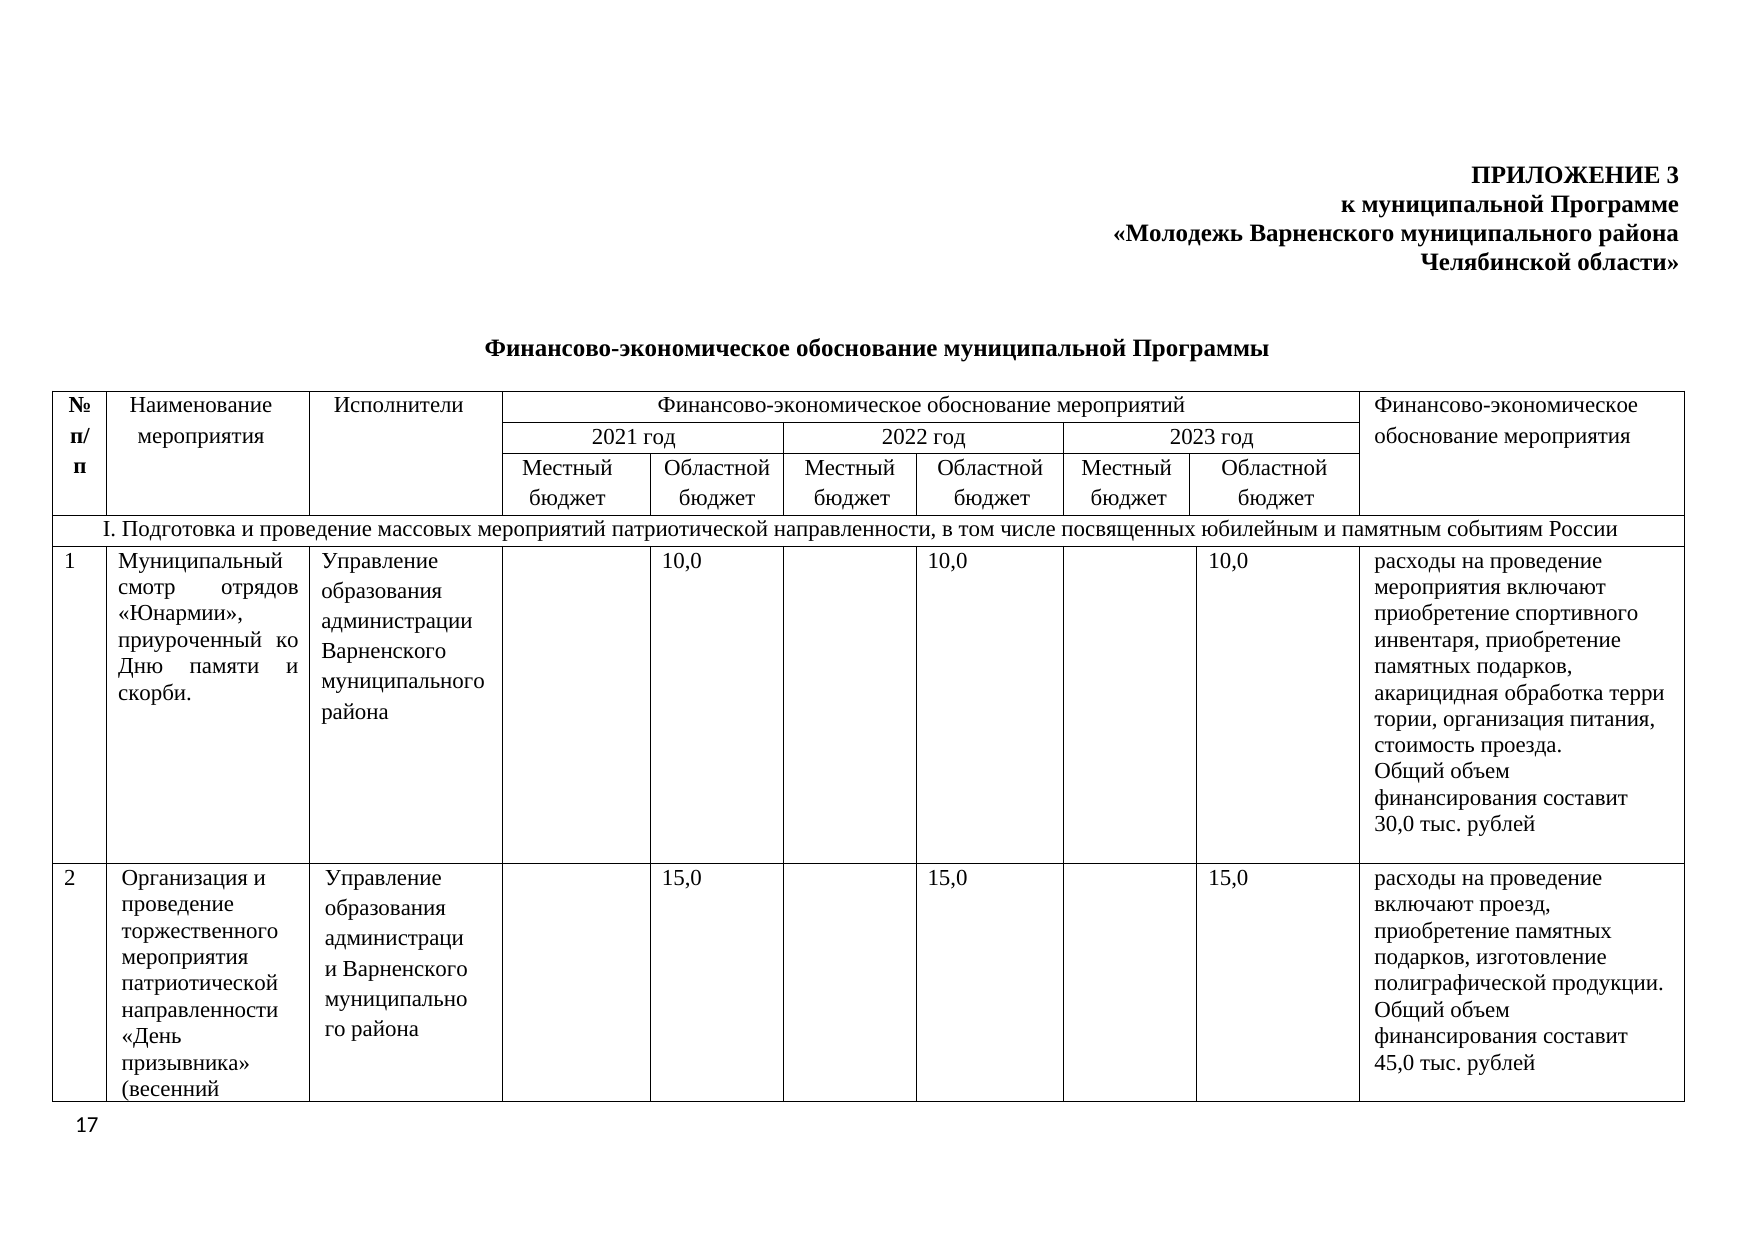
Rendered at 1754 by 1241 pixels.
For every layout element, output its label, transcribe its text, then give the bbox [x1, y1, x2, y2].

table_cell [1064, 864, 1196, 1101]
table_cell 15,0 [917, 864, 1063, 1101]
text Финансово-экономическое обоснование муниципальной Программы [75, 333, 1679, 362]
table_header Исполнители [310, 392, 502, 514]
table_cell Управление образования администрации Варненского муниципального района [310, 547, 502, 863]
table_cell Областной бюджет [917, 454, 1063, 514]
table_cell Местный бюджет [1064, 454, 1189, 514]
table_cell 2022 год [784, 423, 1063, 453]
table_cell [1064, 547, 1196, 863]
table_cell Местный бюджет [503, 454, 650, 514]
table_cell 10,0 [917, 547, 1063, 863]
table_cell [784, 864, 916, 1101]
table_cell Областной бюджет [651, 454, 783, 514]
table_cell Местный бюджет [784, 454, 916, 514]
text Челябинской области» [75, 247, 1679, 276]
table_header № п/п [53, 392, 106, 514]
table_cell [784, 547, 916, 863]
table_cell 10,0 [651, 547, 783, 863]
table_cell Областной бюджет [1190, 454, 1359, 514]
table_cell 2021 год [503, 423, 783, 453]
table_cell 2 [53, 864, 106, 1101]
table_cell 15,0 [1197, 864, 1359, 1101]
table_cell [1360, 864, 1684, 1101]
table_cell 15,0 [651, 864, 783, 1101]
table_cell 10,0 [1197, 547, 1359, 863]
table_cell 2023 год [1064, 423, 1359, 453]
text «Молодежь Варненского муниципального района [75, 218, 1679, 247]
table_cell [503, 547, 650, 863]
table_cell 1 [53, 547, 106, 863]
table_cell [503, 864, 650, 1101]
table_header Финансово-экономическое обоснование мероприятия [1360, 392, 1684, 514]
text к муниципальной Программе [75, 189, 1679, 218]
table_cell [107, 864, 309, 1101]
table_header Наименование мероприятия [107, 392, 309, 514]
text ПРИЛОЖЕНИЕ 3 [75, 161, 1679, 189]
table_header Финансово-экономическое обоснование мероприятий [503, 392, 1359, 422]
table_cell Муниципальный смотр отрядов «Юнармии», приуроченный ко Дню памяти и скорби. [107, 547, 309, 863]
table_cell расходы на проведение мероприятия включают приобретение спортивного инвентаря, приобретение памятных подарков, акарицидная обработка территории, организация питания, стоимость проезда. Общий объем финансирования составит 30,0 тыс. рублей [1360, 547, 1684, 863]
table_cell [310, 864, 502, 1101]
table_cell I. Подготовка и проведение массовых мероприятий патриотической направленности, в том числе посвященных юбилейным и памятным событиям России [53, 516, 1684, 546]
